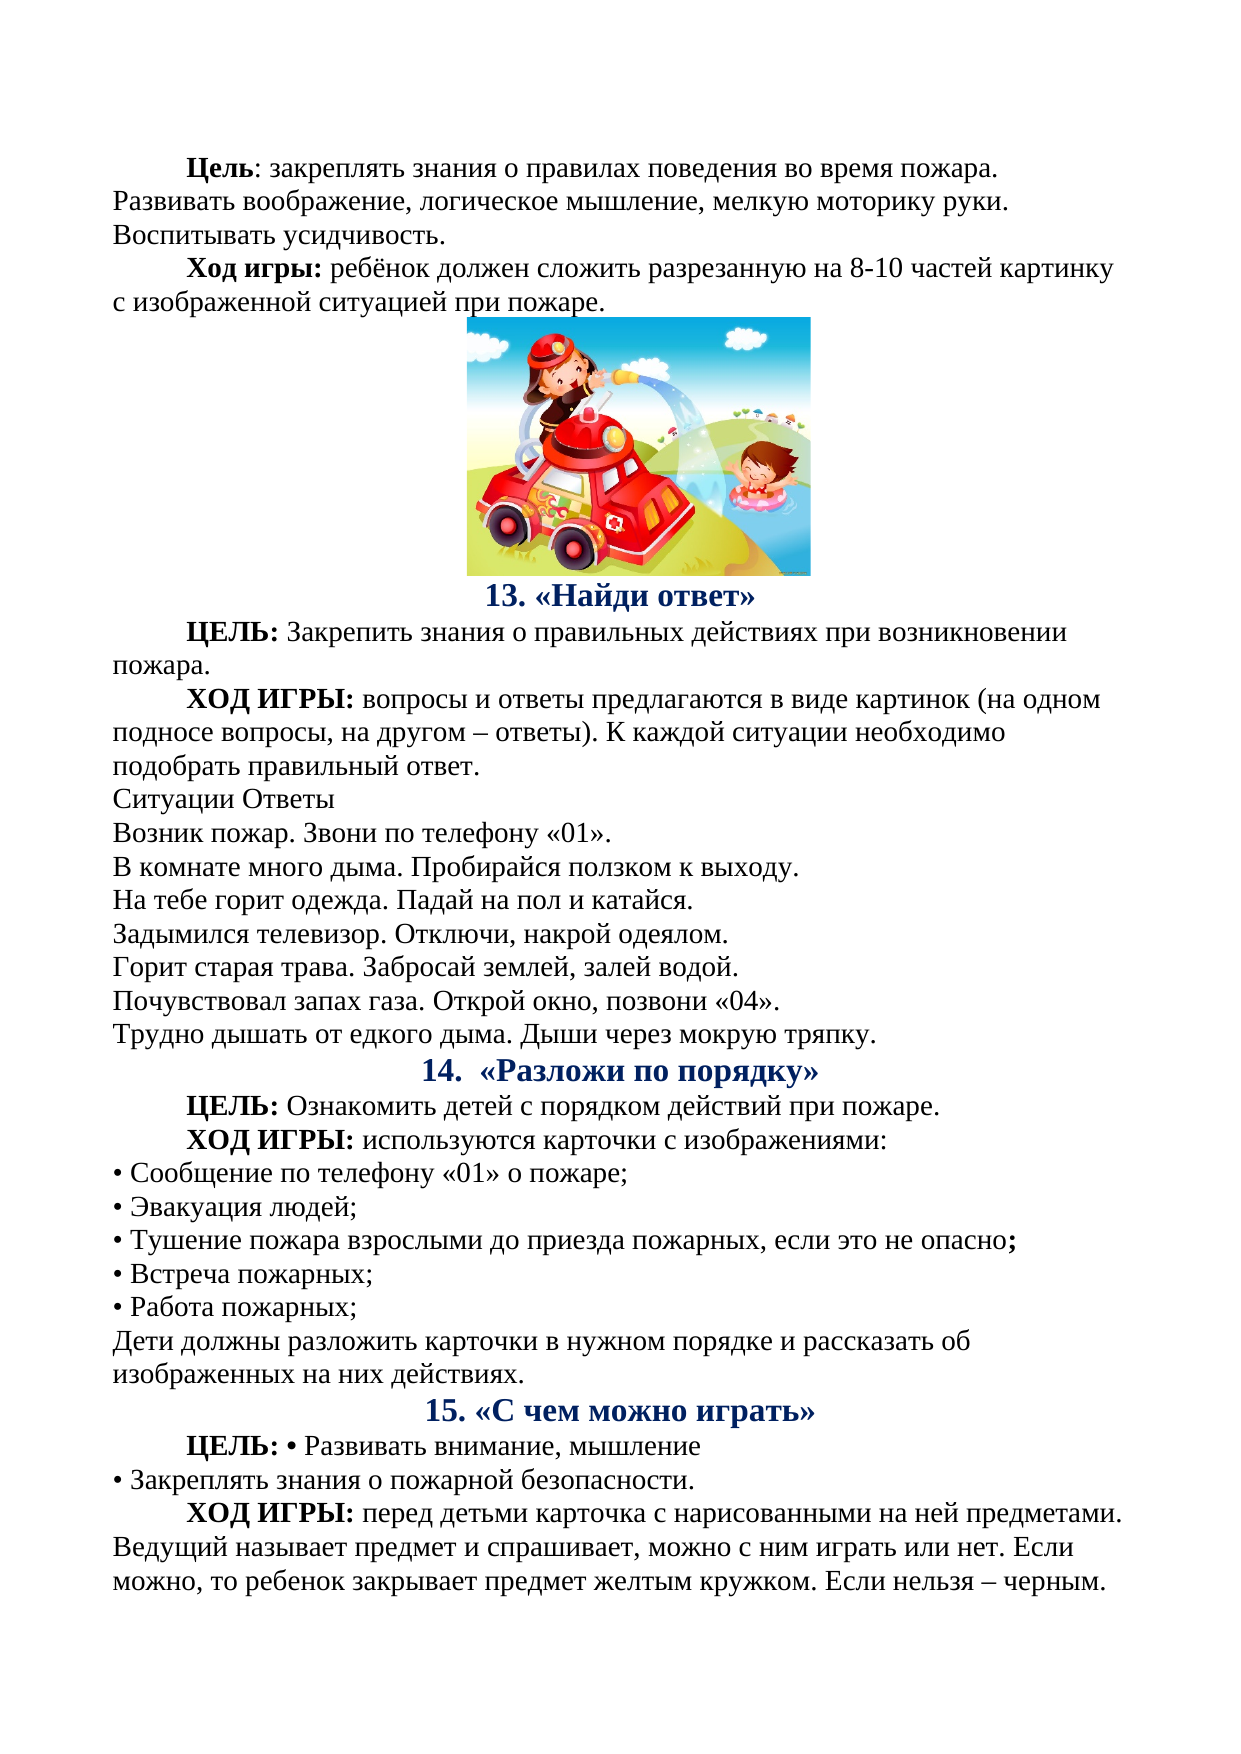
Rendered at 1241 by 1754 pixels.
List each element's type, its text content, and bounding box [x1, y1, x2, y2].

text 14. «Разложи по порядку» [112, 1050, 1128, 1088]
text Ход игры: ребёнок должен сложить разрезанную на 8-10 частей картинку с изображенной ситуацией при пожаре. [112, 251, 1128, 318]
text ХОД ИГРЫ: вопросы и ответы предлагаются в виде картинок (на одном подносе вопросы, на другом – ответы). К каждой ситуации необходимо подобрать правильный ответ. [112, 681, 1128, 782]
text ХОД ИГРЫ: используются карточки с изображениями: [112, 1122, 1128, 1155]
text • Встреча пожарных; [112, 1256, 1128, 1289]
text ЦЕЛЬ: Закрепить знания о правильных действиях при возникновении пожара. [112, 614, 1128, 681]
text Возник пожар. Звони по телефону «01». [112, 815, 1128, 849]
text Дети должны разложить карточки в нужном порядке и рассказать об изображенных на них действиях. [112, 1323, 1128, 1390]
text • Эвакуация людей; [112, 1189, 1128, 1222]
text • Тушение пожара взрослыми до приезда пожарных, если это не опасно; [112, 1222, 1128, 1256]
text Цель: закреплять знания о правилах поведения во время пожара. Развивать воображение, логическое мышление, мелкую моторику руки. Воспитывать усидчивость. [112, 150, 1128, 251]
picture [466, 326, 811, 576]
text Почувствовал запах газа. Открой окно, позвони «04». [112, 983, 1128, 1016]
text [112, 1496, 1128, 1596]
text Трудно дышать от едкого дыма. Дыши через мокрую тряпку. [112, 1016, 1128, 1050]
text • Работа пожарных; [112, 1289, 1128, 1323]
text ЦЕЛЬ: • Развивать внимание, мышление [112, 1428, 1128, 1462]
text ЦЕЛЬ: Ознакомить детей с порядком действий при пожаре. [112, 1088, 1128, 1122]
text Ситуации Ответы [112, 782, 1128, 815]
text На тебе горит одежда. Падай на пол и катайся. [112, 882, 1128, 916]
text В комнате много дыма. Пробирайся ползком к выходу. [112, 849, 1128, 882]
text • Закреплять знания о пожарной безопасности. [112, 1462, 1128, 1496]
text Горит старая трава. Забросай землей, залей водой. [112, 949, 1128, 983]
text 13. «Найди ответ» [112, 576, 1128, 614]
text Задымился телевизор. Отключи, накрой одеялом. [112, 916, 1128, 949]
text 15. «С чем можно играть» [112, 1390, 1128, 1428]
text • Сообщение по телефону «01» о пожаре; [112, 1155, 1128, 1189]
